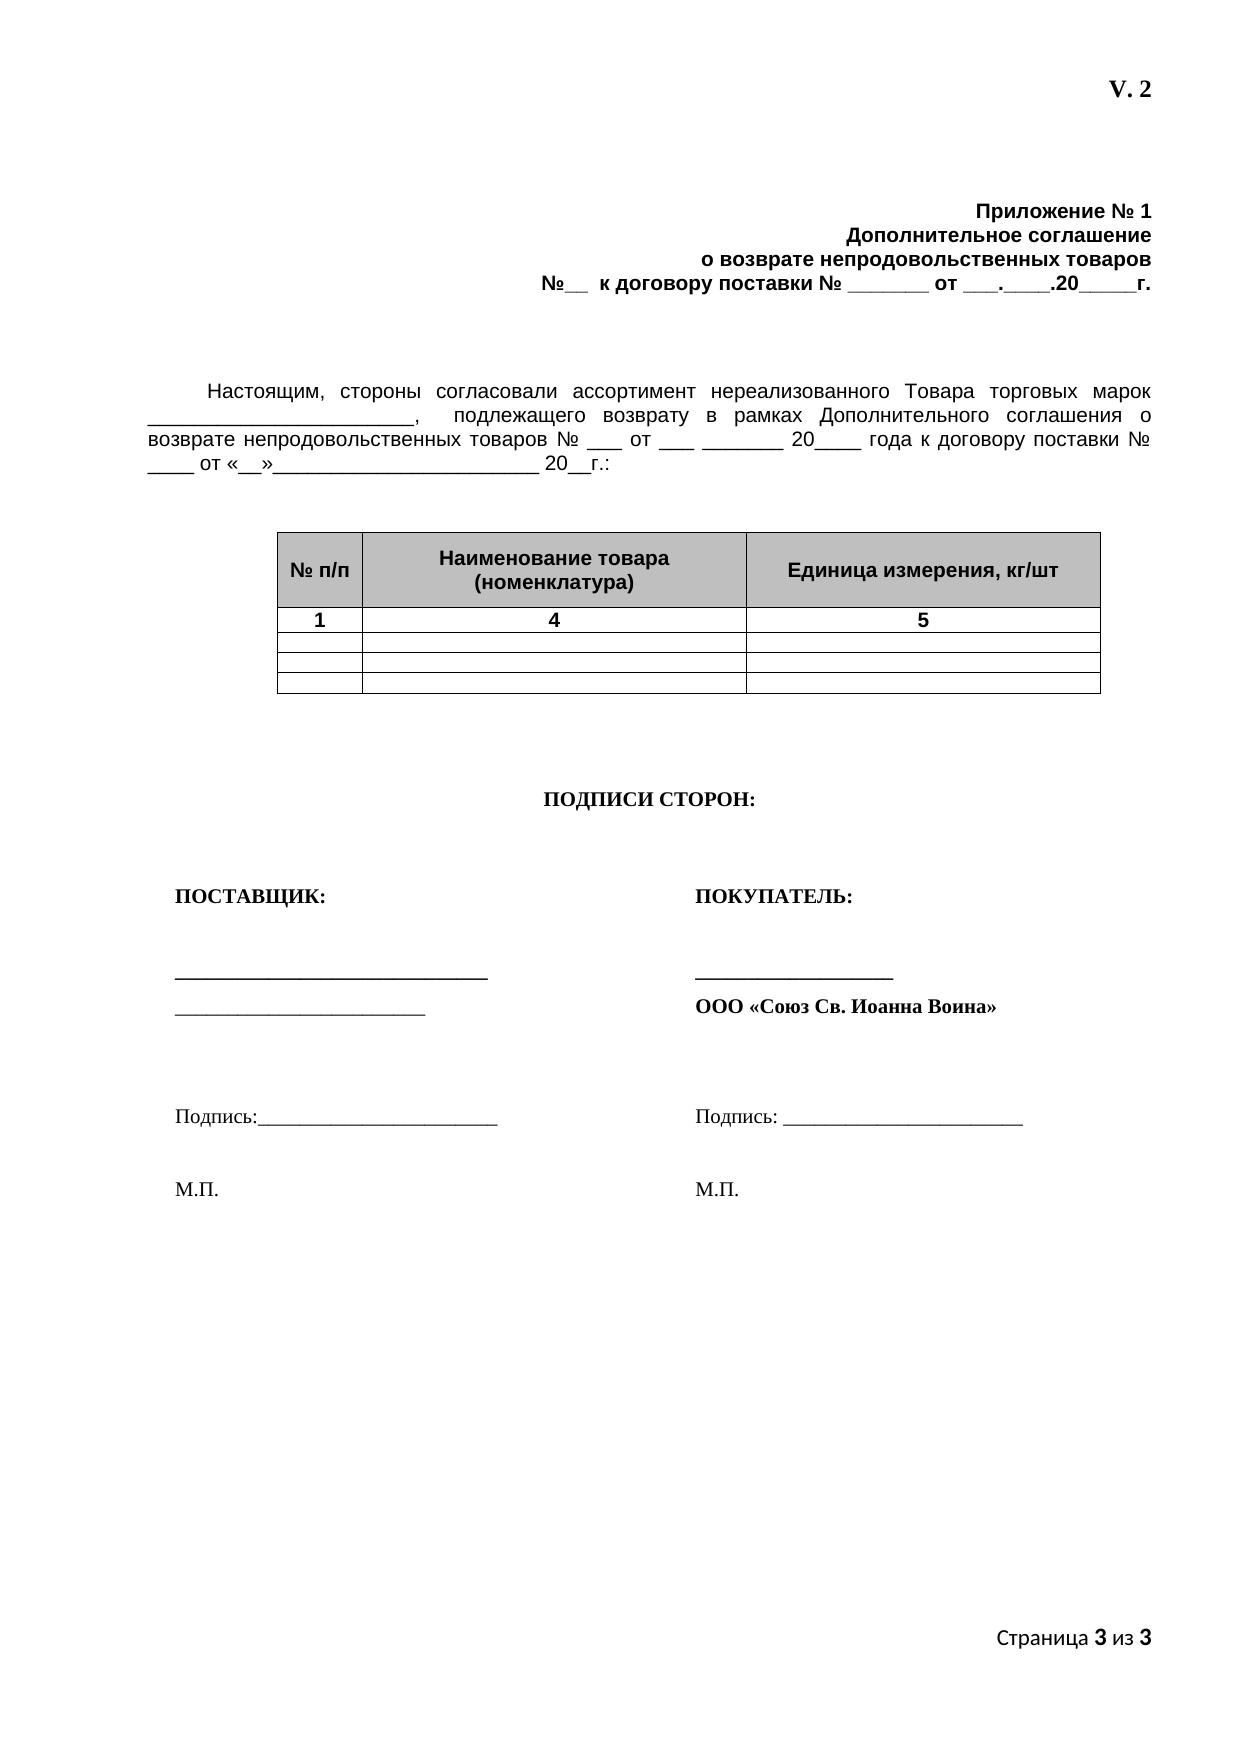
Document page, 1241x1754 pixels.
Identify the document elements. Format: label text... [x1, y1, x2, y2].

table_header ПОСТАВЩИК: ______________________________ ________________________ Подпись:_______________________ М.П. [164, 848, 684, 1213]
text №__ к договору поставки № _______ от ___.____.20_____г. [148, 270, 1152, 294]
table_header Наименование товара (номенклатура) [363, 533, 746, 607]
text Дополнительное соглашение [148, 222, 1152, 246]
table_cell 5 [747, 608, 1100, 632]
table_cell 1 [278, 608, 362, 632]
table_cell [747, 653, 1100, 672]
text о возврате непродовольственных товаров [148, 246, 1152, 270]
table_header Единица измерения, кг/шт [747, 533, 1100, 607]
table_cell [363, 653, 746, 672]
table_cell [363, 633, 746, 652]
text Настоящим, стороны согласовали ассортимент нереализованного Товара торговых марок _______________________, подлежащего возврату в рамках Дополнительного соглашения о возврате непродовольственных товаров № ___ от ___ _______ 20____ года к договору поставки № ____ от «__»_______________________ 20__г.: [148, 379, 1152, 475]
table_cell [747, 673, 1100, 693]
table_header № п/п [278, 533, 362, 607]
table_cell [747, 633, 1100, 652]
table_cell [363, 673, 746, 693]
text Приложение № 1 [103, 198, 1152, 222]
table_cell [278, 633, 362, 652]
table_header ПОКУПАТЕЛЬ: ___________________ ООО «Союз Св. Иоанна Воина» Подпись: _______________________ М.П. [684, 848, 1163, 1213]
text ПОДПИСИ СТОРОН: [148, 787, 1152, 811]
table_cell [278, 653, 362, 672]
table_cell 4 [363, 608, 746, 632]
table_cell [278, 673, 362, 693]
